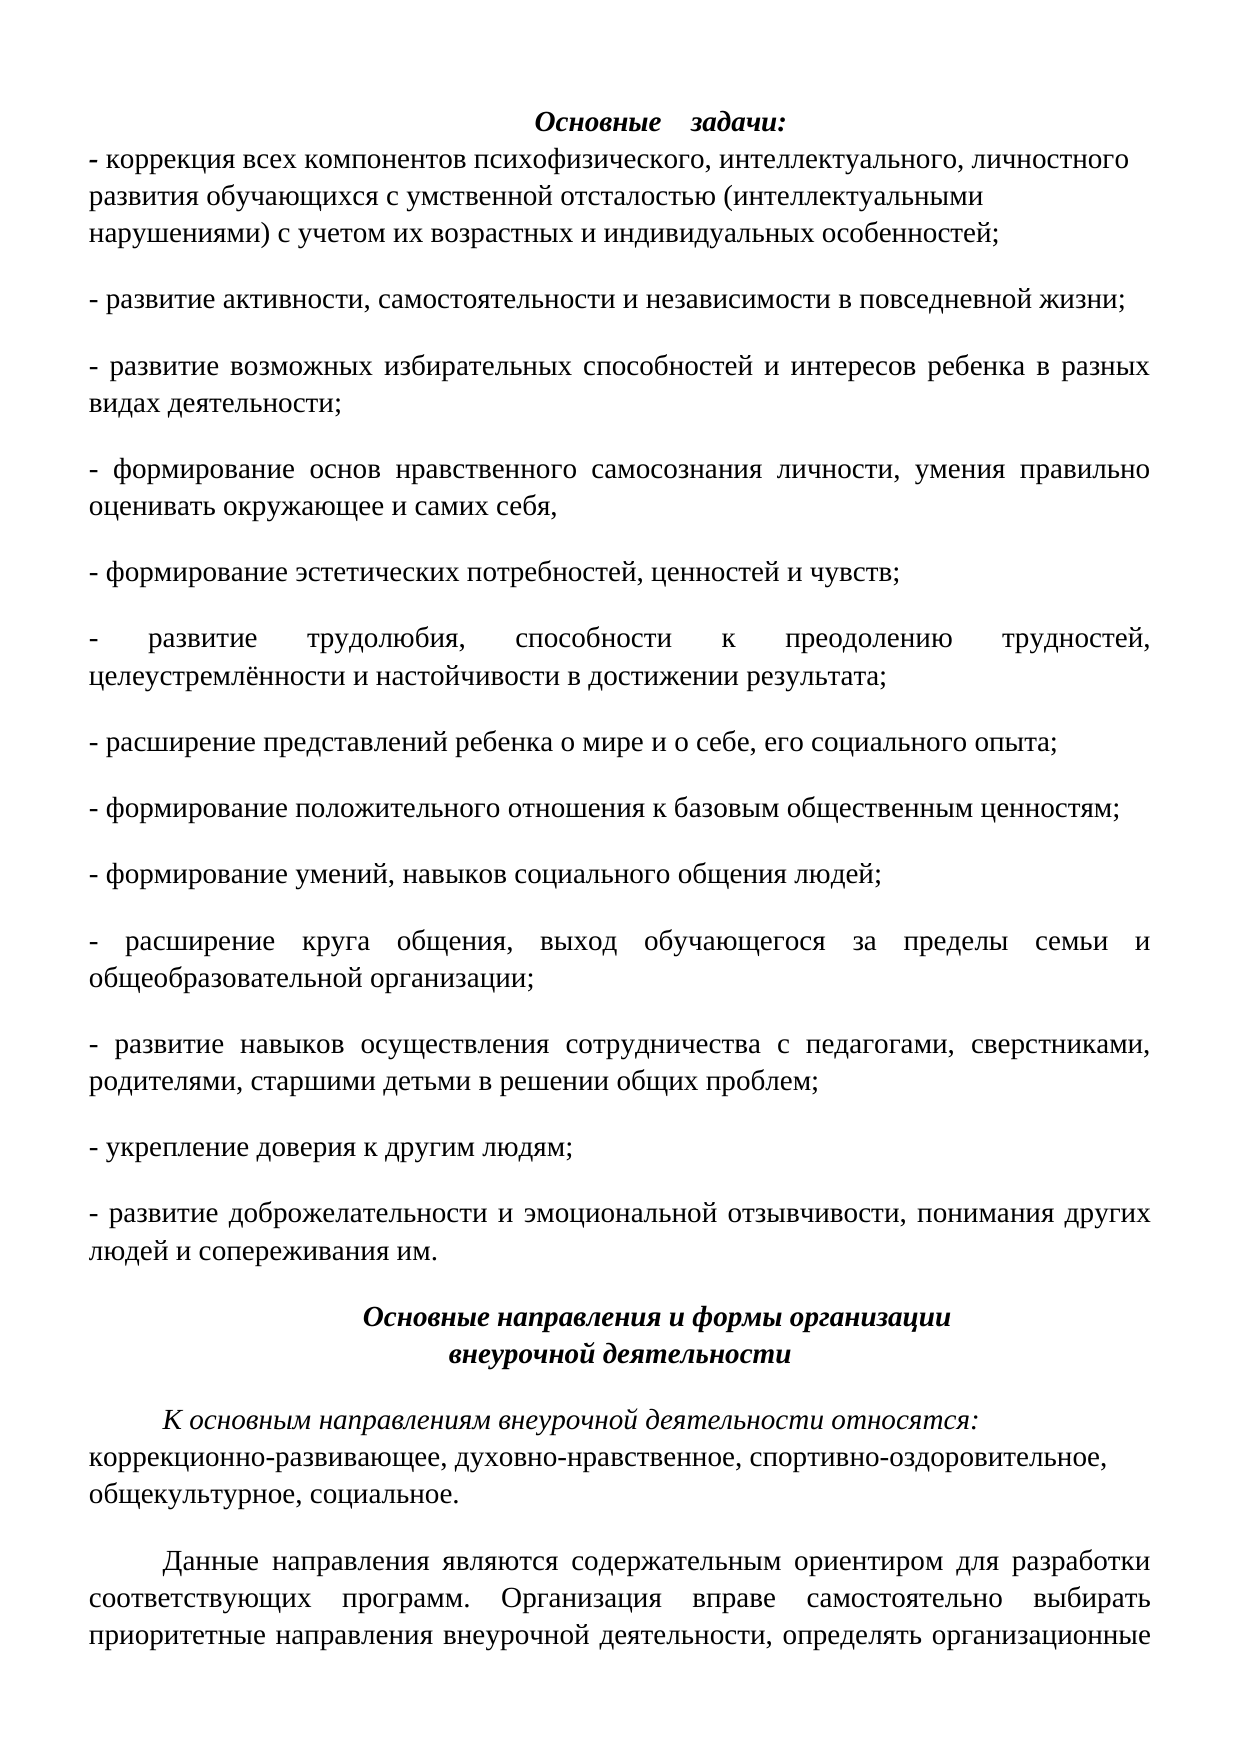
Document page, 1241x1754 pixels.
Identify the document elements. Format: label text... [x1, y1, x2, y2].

text - развитие активности, самостоятельности и независимости в повседневной жизни; [89, 278, 1152, 315]
text - формирование умений, навыков социального общения людей; [89, 853, 1152, 890]
text - развитие доброжелательности и эмоциональной отзывчивости, понимания других людей и сопереживания им. [89, 1192, 1152, 1266]
text Основные задачи: - коррекция всех компонентов психофизического, интеллектуального, личностного развития обучающихся с умственной отсталостью (интеллектуальными нарушениями) с учетом их возрастных и индивидуальных особенностей; [89, 100, 1152, 249]
text - укрепление доверия к другим людям; [89, 1126, 1152, 1163]
text - развитие навыков осуществления сотрудничества с педагогами, сверстниками, родителями, старшими детьми в решении общих проблем; [89, 1022, 1152, 1097]
text - формирование основ нравственного самосознания личности, умения правильно оценивать окружающее и самих себя, [89, 447, 1152, 522]
text - расширение представлений ребенка о мире и о себе, его социального опыта; [89, 720, 1152, 757]
text - формирование эстетических потребностей, ценностей и чувств; [89, 551, 1152, 588]
text - развитие трудолюбия, способности к преодолению трудностей, целеустремлённости и настойчивости в достижении результата; [89, 617, 1152, 691]
text - развитие возможных избирательных способностей и интересов ребенка в разных видах деятельности; [89, 344, 1152, 418]
text К основным направлениям внеурочной деятельности относятся: коррекционно-развивающее, духовно-нравственное, спортивно-оздоровительное, общекультурное, социальное. [89, 1399, 1152, 1510]
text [89, 1539, 1152, 1650]
text - расширение круга общения, выход обучающегося за пределы семьи и общеобразовательной организации; [89, 919, 1152, 993]
text - формирование положительного отношения к базовым общественным ценностям; [89, 787, 1152, 824]
text Основные направления и формы организации внеурочной деятельности [89, 1295, 1152, 1369]
